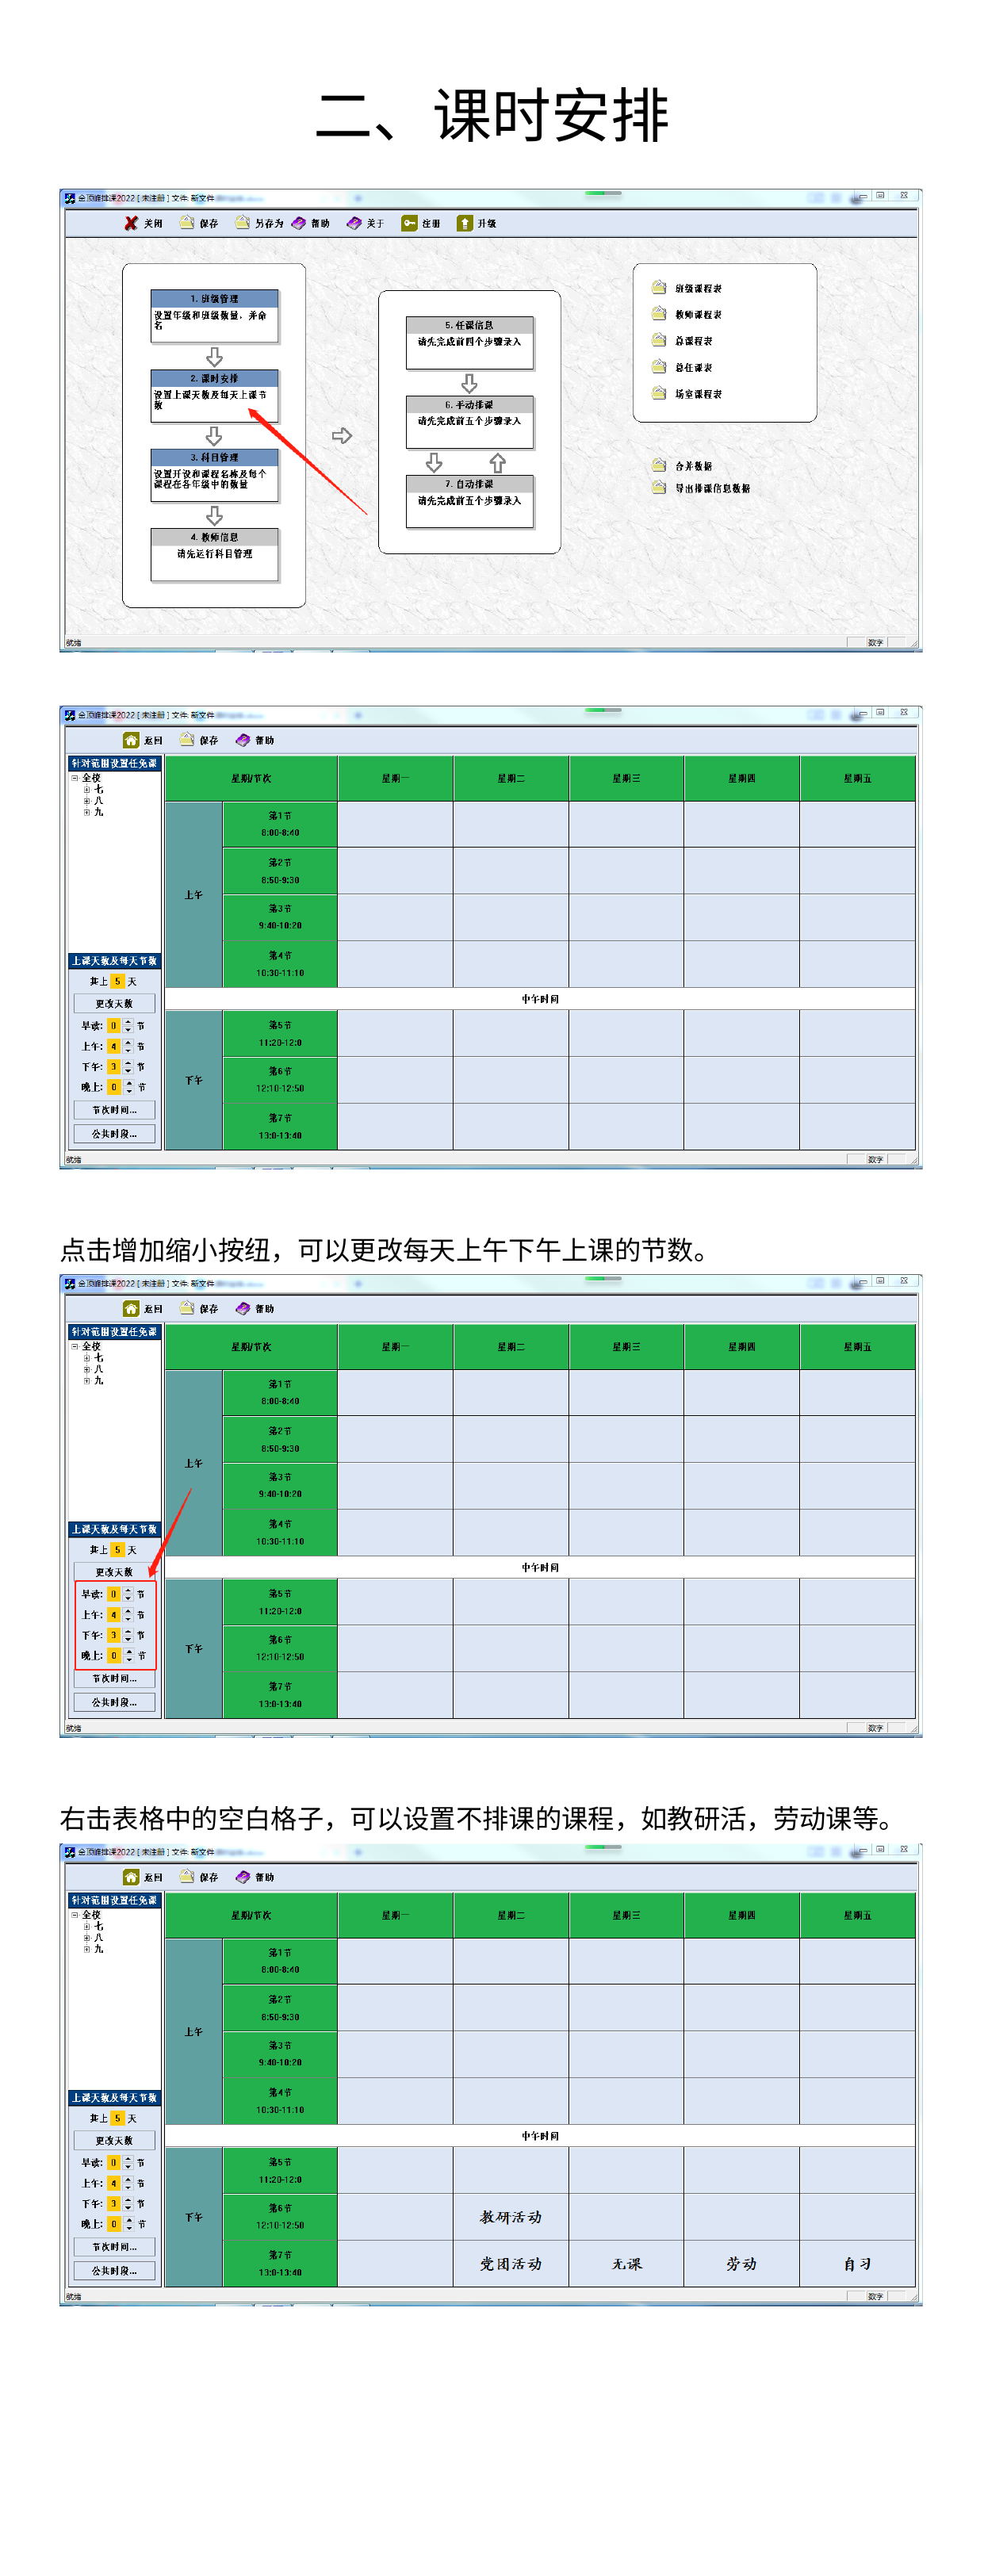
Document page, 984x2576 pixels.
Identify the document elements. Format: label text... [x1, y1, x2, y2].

text 点击增加缩小按纽，可以更改每天上午下午上课的节数。 [59, 1223, 924, 1275]
list 二、课时安排 [59, 59, 924, 163]
picture [59, 189, 923, 653]
picture [59, 1274, 923, 1738]
picture [59, 1843, 923, 2306]
picture [59, 706, 923, 1169]
text 右击表格中的空白格子，可以设置不排课的课程，如教研活，劳动课等。 [59, 1792, 924, 1843]
